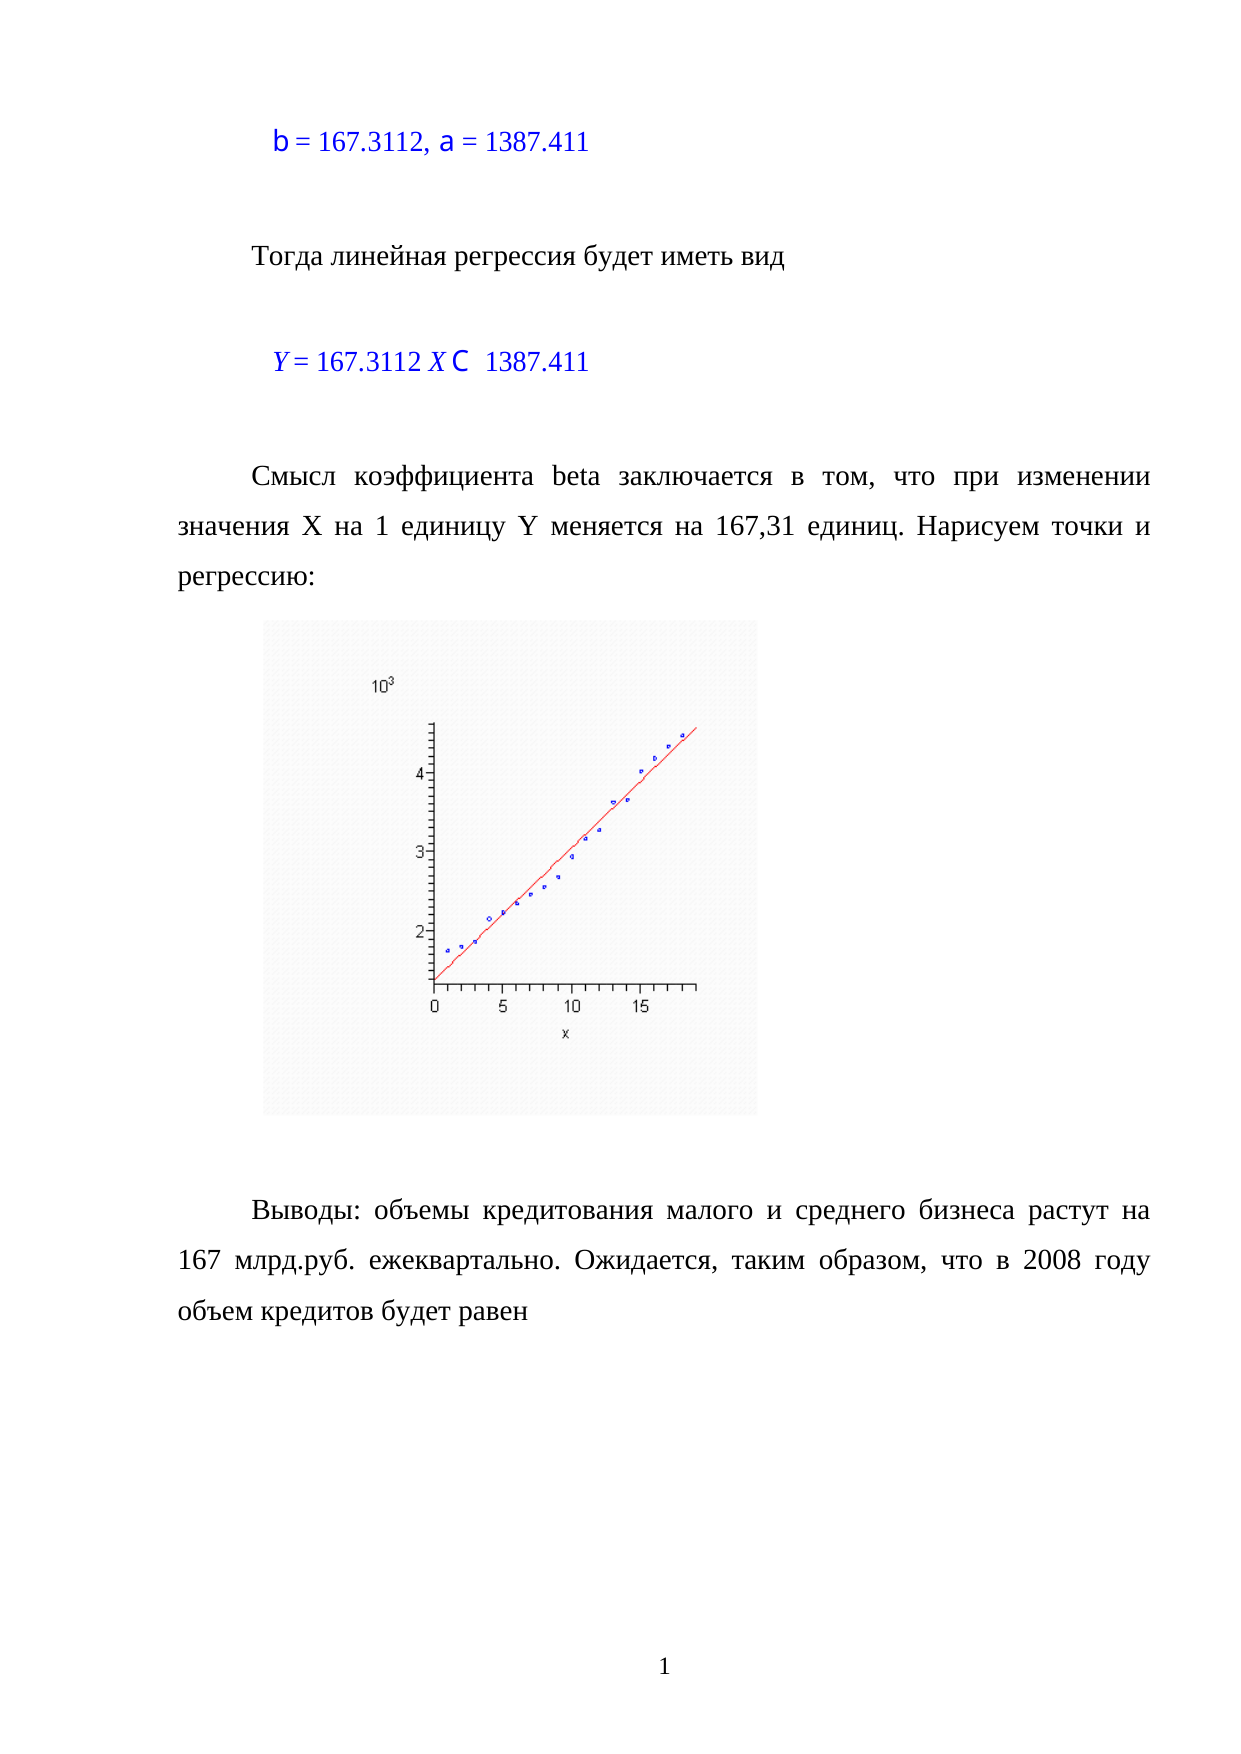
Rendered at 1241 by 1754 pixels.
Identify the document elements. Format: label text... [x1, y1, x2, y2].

text Тогда линейная регрессия будет иметь вид [177, 238, 1152, 271]
text Выводы: объемы кредитования малого и среднего бизнеса растут на 167 млрд.руб. ежеквартально. Ожидается, таким образом, что в 2008 году объем кредитов будет равен [177, 1192, 1152, 1326]
text Смысл коэффициента beta заключается в том, что при изменении значения X на 1 единицу Y меняется на 167,31 единиц. Нарисуем точки и регрессию: [177, 458, 1152, 592]
picture [251, 608, 770, 1128]
